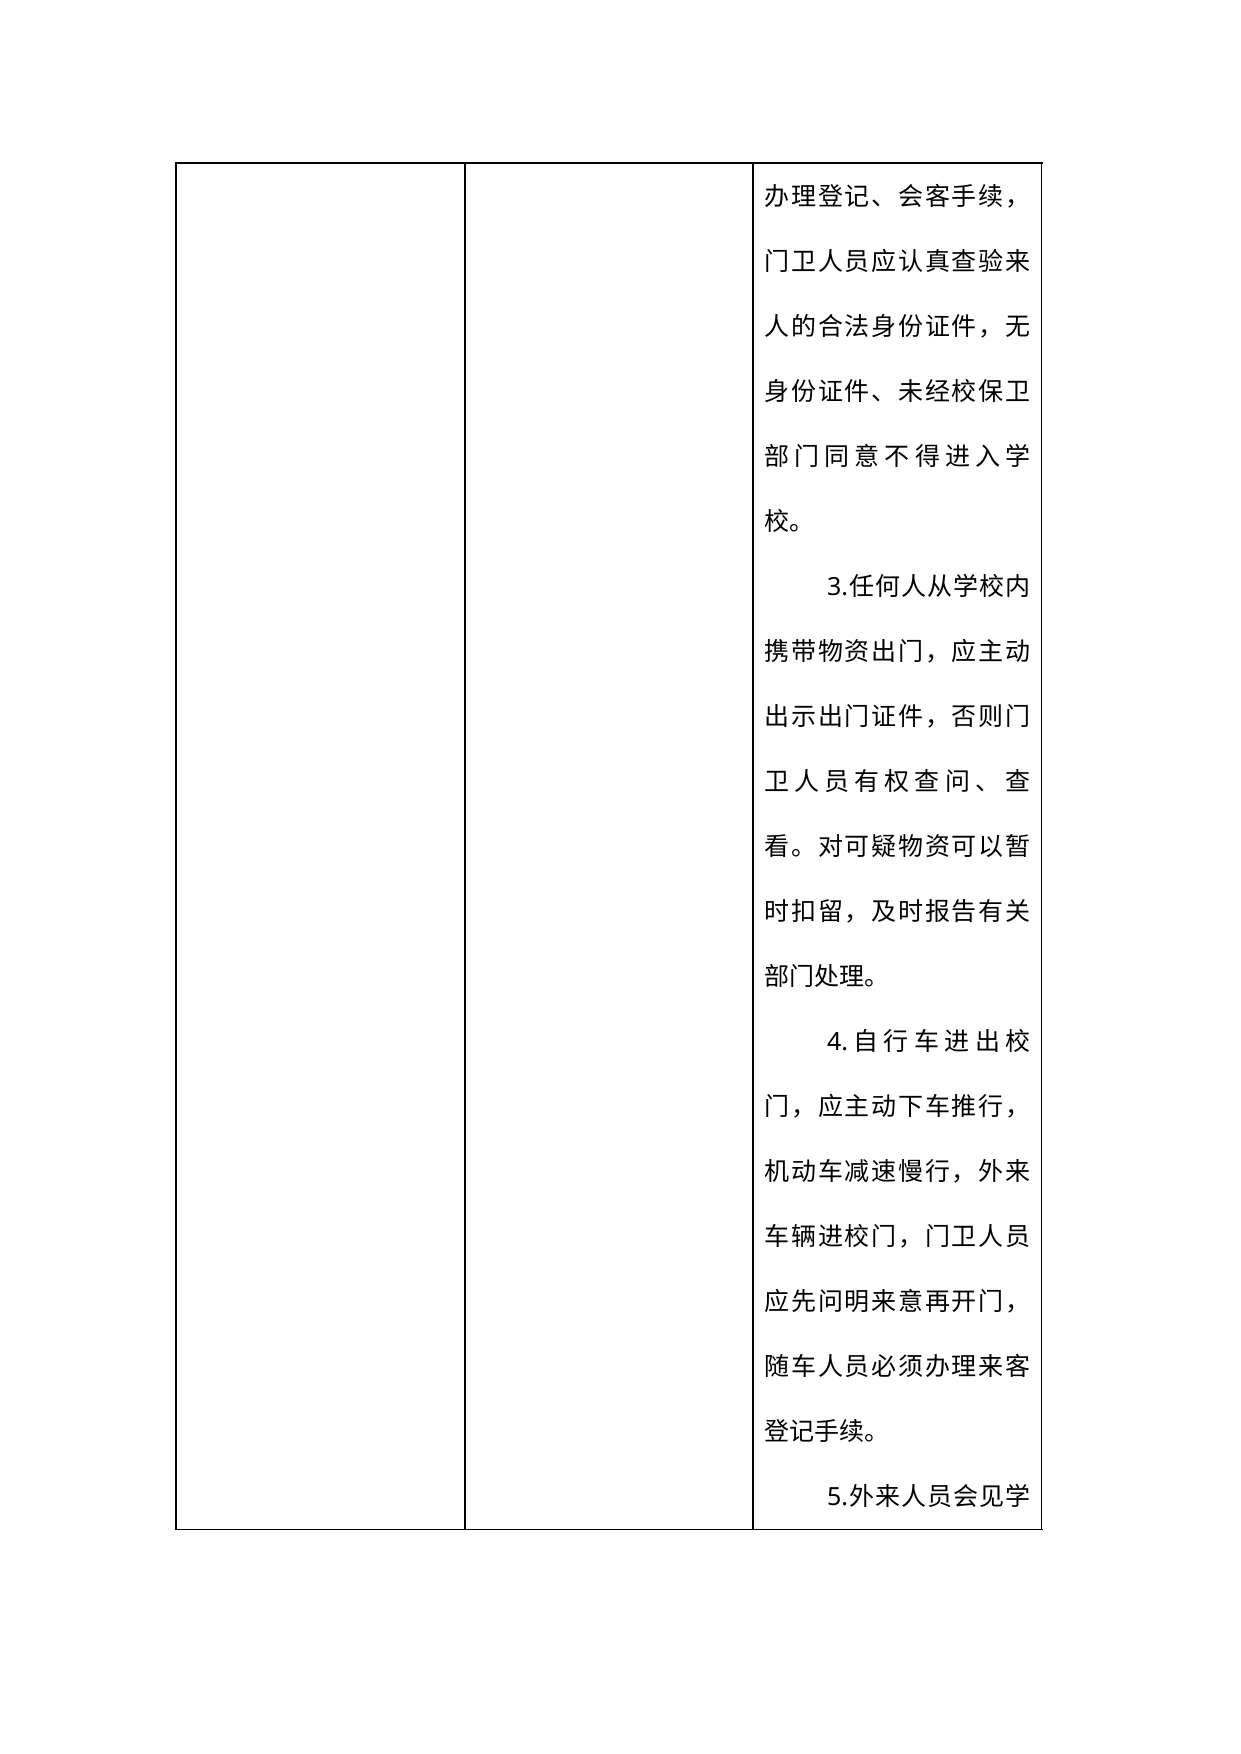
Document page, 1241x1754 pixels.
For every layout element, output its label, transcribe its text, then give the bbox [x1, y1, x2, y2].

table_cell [754, 164, 1041, 1528]
table_cell 1 [177, 164, 464, 1528]
table_cell [466, 164, 752, 1528]
